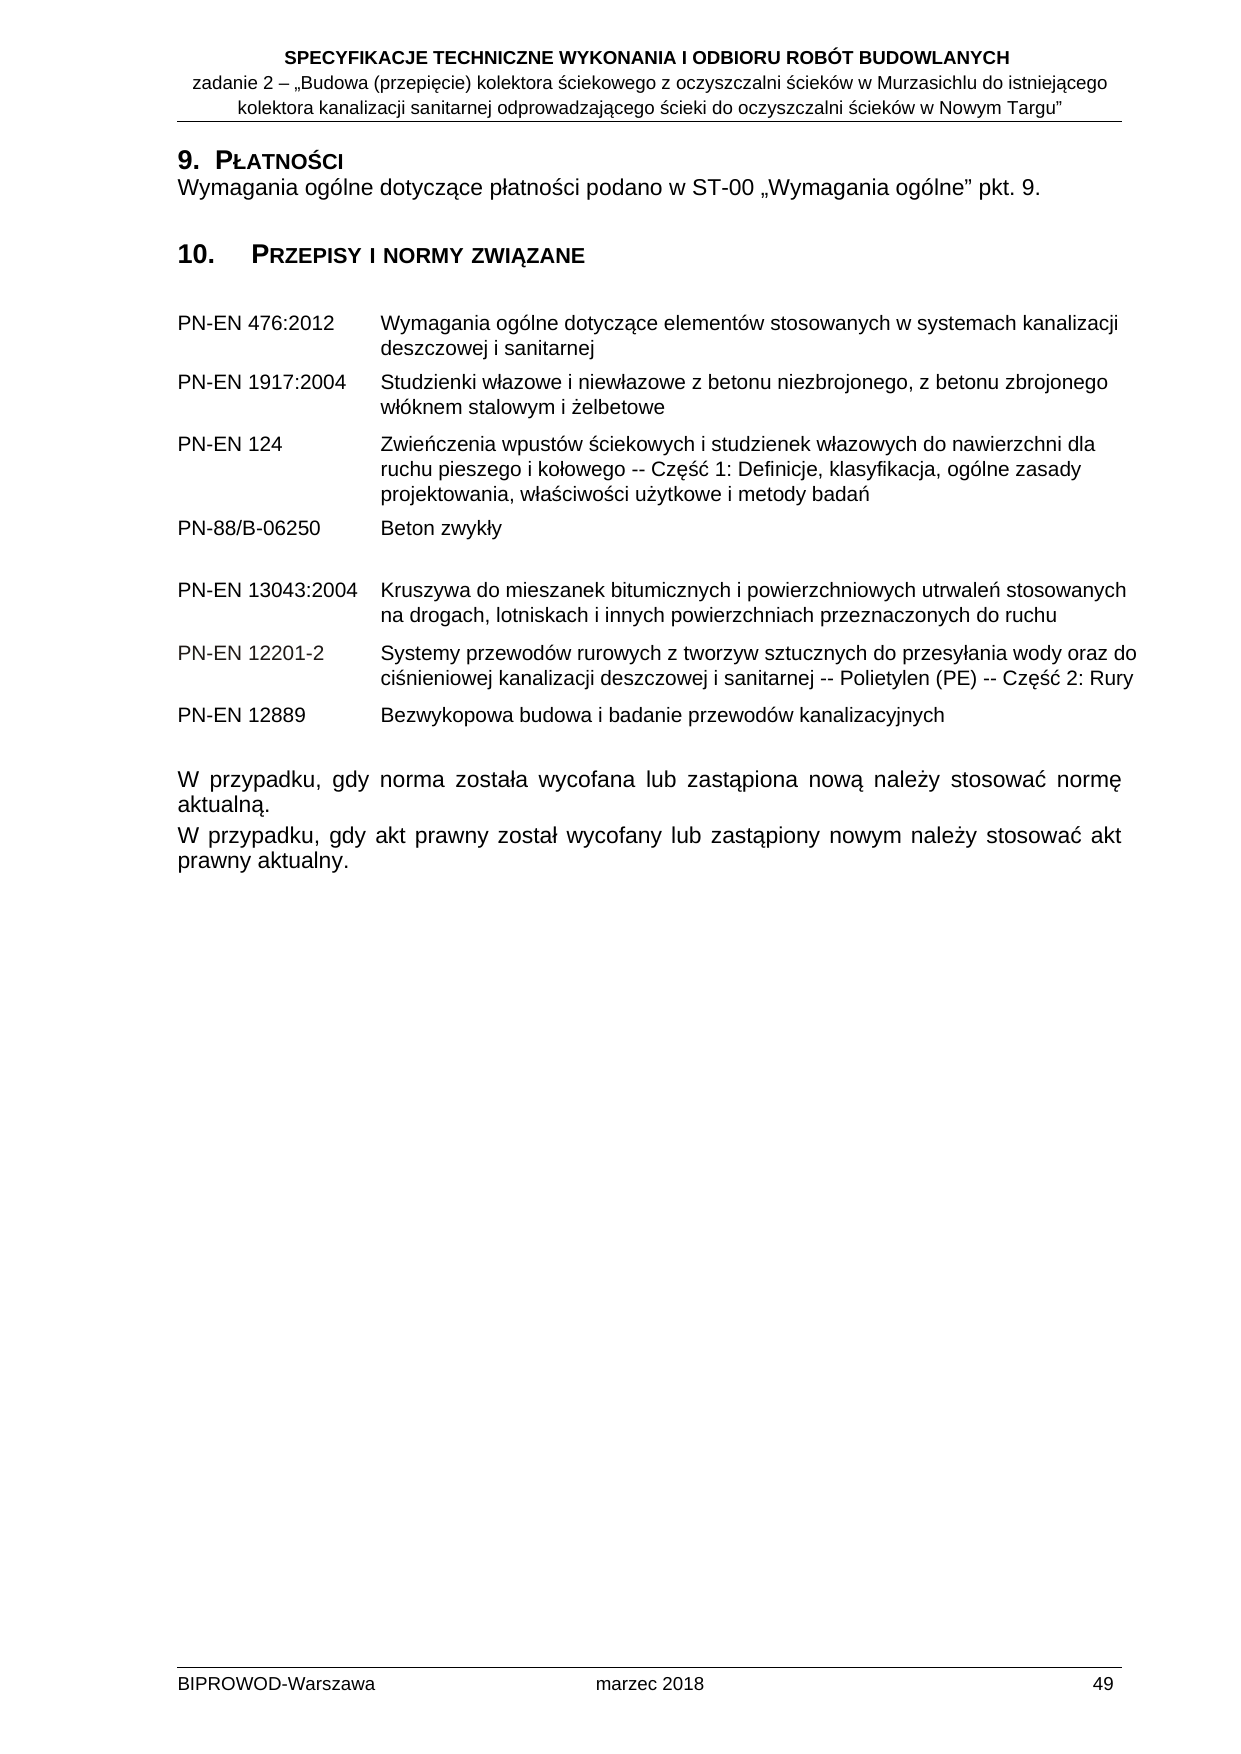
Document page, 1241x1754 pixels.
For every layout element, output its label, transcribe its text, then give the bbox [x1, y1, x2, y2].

table_cell Systemy przewodów rurowych z tworzyw sztucznych do przesyłania wody oraz do ciśnieniowej kanalizacji deszczowej i sanitarnej -- Polietylen (PE) -- Część 2: Rury [369, 636, 1152, 698]
table_cell PN-88/B-06250 [166, 511, 369, 573]
text Wymagania ogólne dotyczące płatności podano w ST-00 „Wymagania ogólne” pkt. 9. [177, 175, 1122, 200]
text W przypadku, gdy akt prawny został wycofany lub zastąpiony nowym należy stosować akt prawny aktualny. [177, 823, 1122, 873]
subtitle Przepisy i normy związane [177, 238, 1122, 269]
table_cell PN-EN 12889 [166, 698, 369, 761]
table_cell PN-EN 1917:2004 [166, 365, 369, 427]
table_cell Beton zwykły [369, 511, 1152, 573]
subtitle Płatności [177, 144, 1122, 175]
table_cell PN-EN 124 [166, 428, 369, 511]
table_cell PN-EN 12201-2 [166, 636, 369, 698]
table_cell PN-EN 13043:2004 [166, 573, 369, 636]
text W przypadku, gdy norma została wycofana lub zastąpiona nową należy stosować normę aktualną. [177, 767, 1122, 817]
table_header Wymagania ogólne dotyczące elementów stosowanych w systemach kanalizacji deszczowej i sanitarnej [369, 307, 1152, 365]
table_cell Bezwykopowa budowa i badanie przewodów kanalizacyjnych [369, 698, 1152, 761]
table_cell Kruszywa do mieszanek bitumicznych i powierzchniowych utrwaleń stosowanych na drogach, lotniskach i innych powierzchniach przeznaczonych do ruchu [369, 573, 1152, 636]
table_cell Studzienki włazowe i niewłazowe z betonu niezbrojonego, z betonu zbrojonego włóknem stalowym i żelbetowe [369, 365, 1152, 427]
table_header PN-EN 476:2012 [166, 307, 369, 365]
table_cell Zwieńczenia wpustów ściekowych i studzienek włazowych do nawierzchni dla ruchu pieszego i kołowego -- Część 1: Definicje, klasyfikacja, ogólne zasady projektowania, właściwości użytkowe i metody badań [369, 428, 1152, 511]
